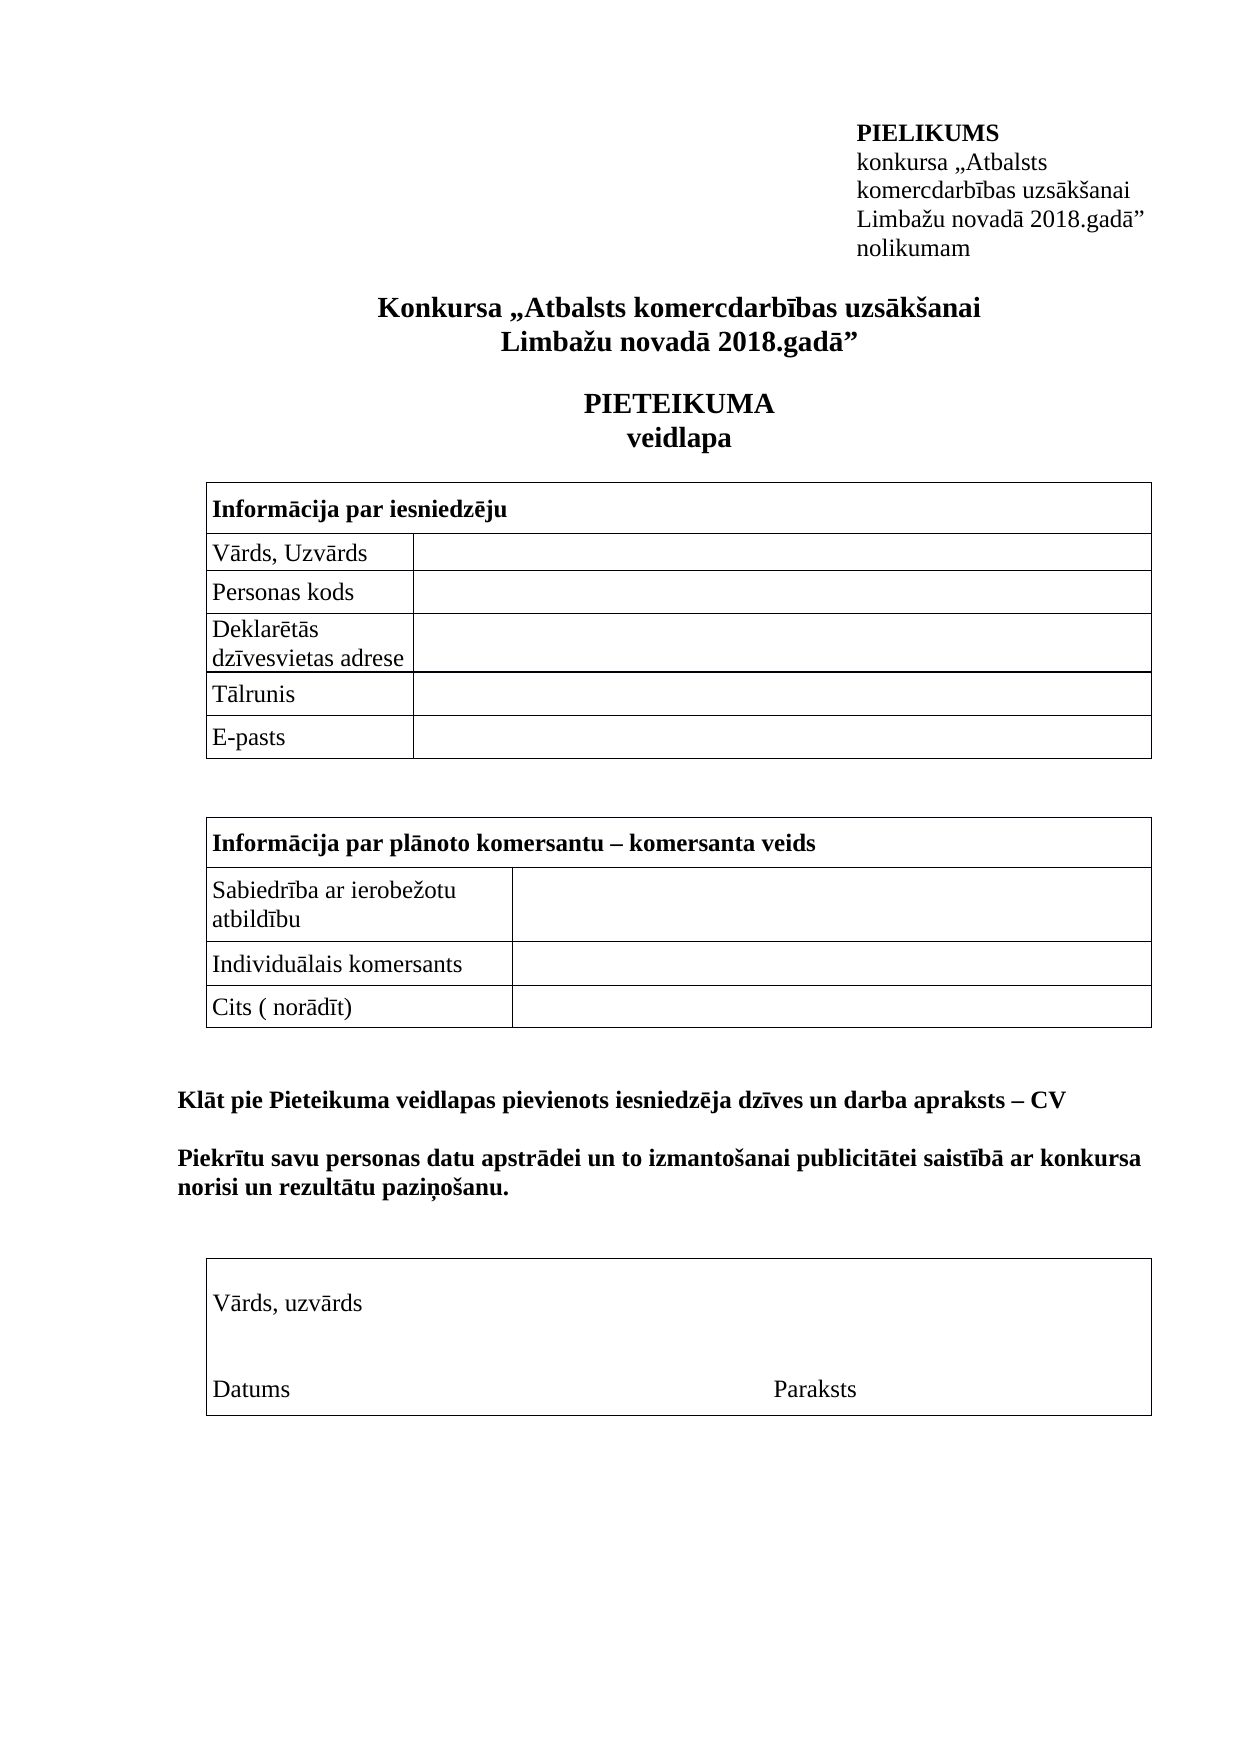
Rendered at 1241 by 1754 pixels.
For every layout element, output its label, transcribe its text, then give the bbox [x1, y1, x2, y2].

table_cell [513, 868, 1151, 941]
text Piekrītu savu personas datu apstrādei un to izmantošanai publicitātei saistībā ar konkursa norisi un rezultātu paziņošanu. [177, 1143, 1181, 1201]
text Klāt pie Pieteikuma veidlapas pievienots iesniedzēja dzīves un darba apraksts – CV [177, 1086, 1181, 1114]
table_cell [414, 614, 1151, 671]
table_cell E-pasts [207, 716, 413, 758]
table_cell Cits ( norādīt) [207, 986, 512, 1027]
table_cell Individuālais komersants [207, 942, 512, 985]
table_cell Tālrunis [207, 673, 413, 714]
table_cell Sabiedrība ar ierobežotu atbildību [207, 868, 512, 941]
table_cell [513, 942, 1151, 985]
table_header Informācija par plānoto komersantu – komersanta veids [207, 818, 1151, 867]
table_cell Deklarētās dzīvesvietas adrese [207, 614, 413, 671]
table_cell Personas kods [207, 571, 413, 613]
table_cell [414, 534, 1151, 570]
text Limbažu novadā 2018.gadā” [177, 324, 1181, 358]
text veidlapa [177, 420, 1181, 453]
text PIETEIKUMA [177, 386, 1181, 420]
table_cell [414, 716, 1151, 758]
table_cell Vārds, Uzvārds [207, 534, 413, 570]
table_header Informācija par iesniedzēju [207, 483, 1151, 533]
table_cell [513, 986, 1151, 1027]
text Konkursa „Atbalsts komercdarbības uzsākšanai [177, 291, 1181, 324]
text konkursa „Atbalsts komercdarbības uzsākšanai [856, 147, 1181, 204]
table_header Vārds, uzvārds Datums Paraksts [207, 1259, 1151, 1414]
table_cell [414, 673, 1151, 714]
text PIELIKUMS [856, 118, 1177, 147]
table_cell [414, 571, 1151, 613]
text Limbažu novadā 2018.gadā” nolikumam [856, 204, 1181, 262]
